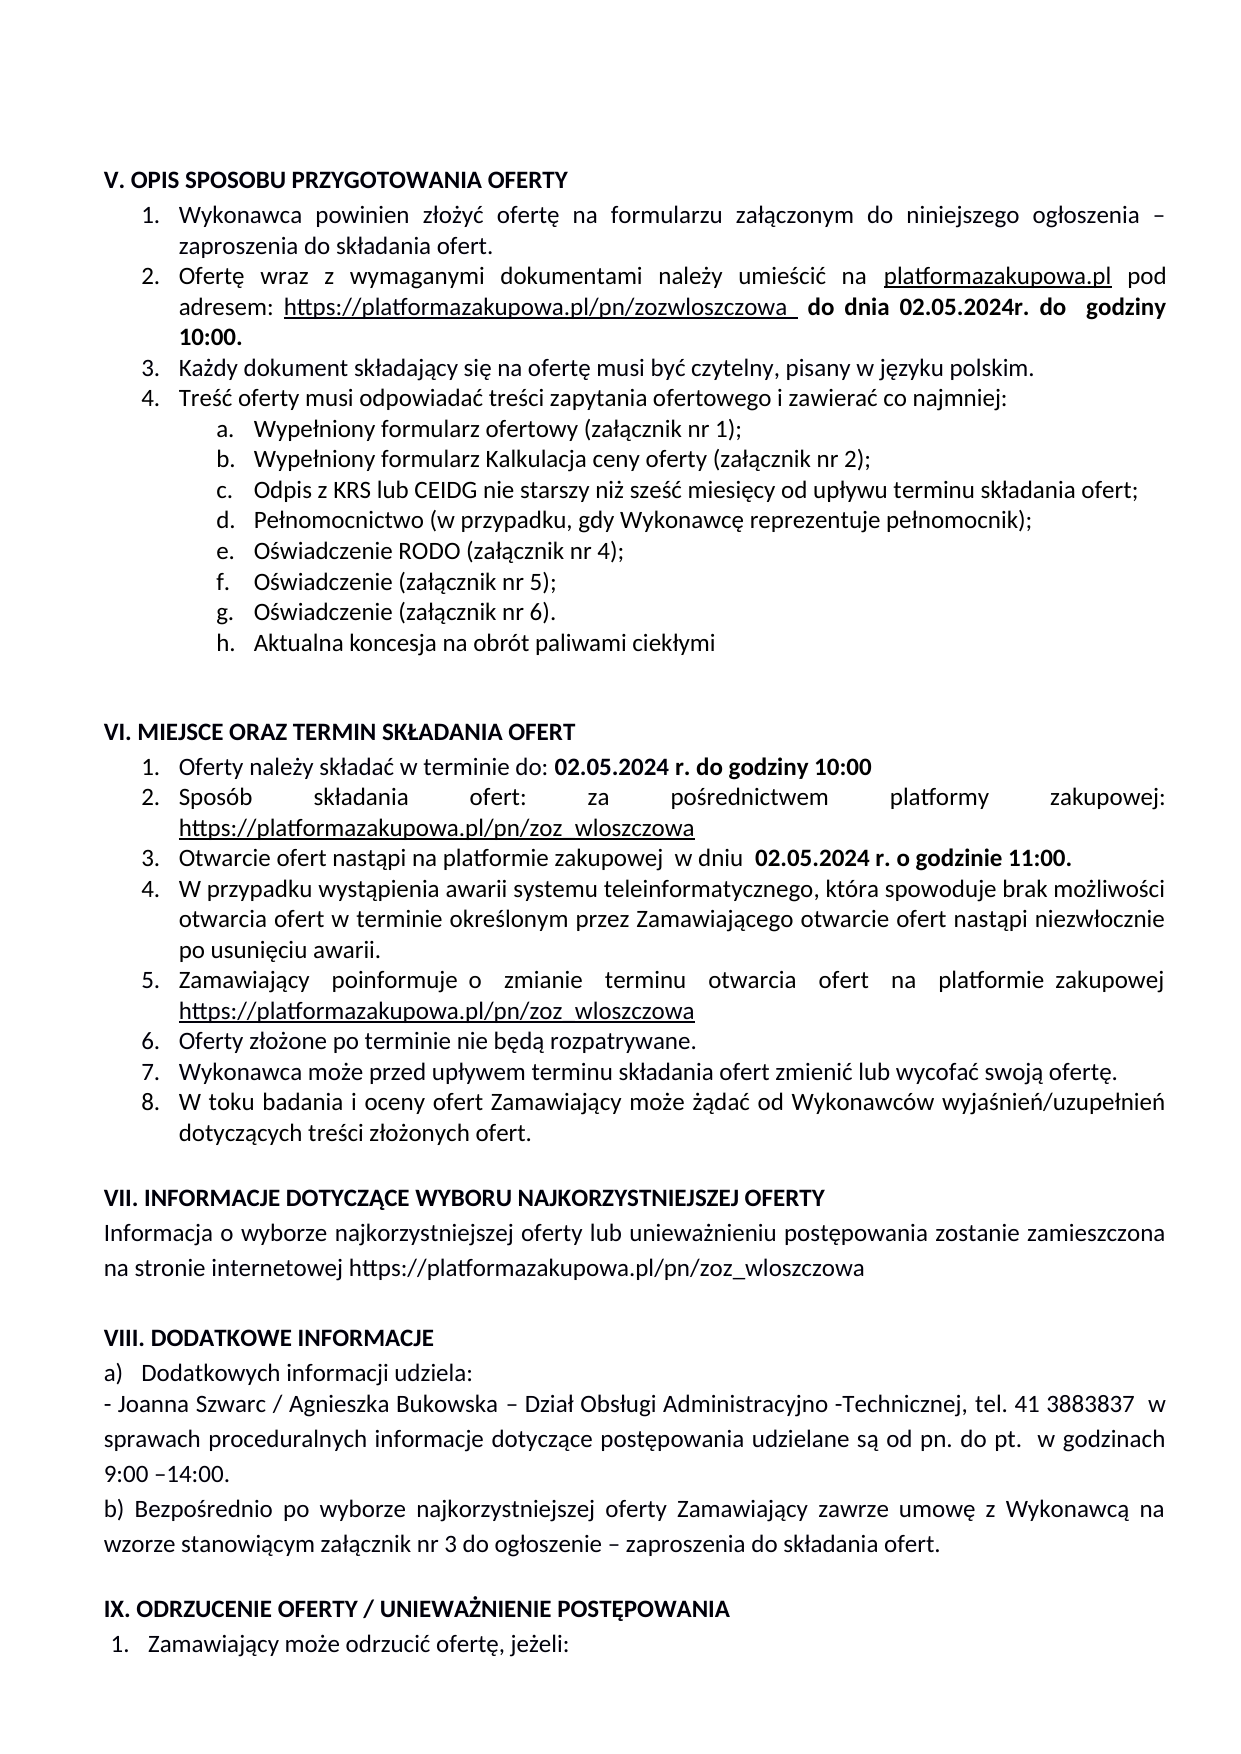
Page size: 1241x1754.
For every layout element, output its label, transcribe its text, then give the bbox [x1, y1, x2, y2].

text VI. MIEJSCE ORAZ TERMIN SKŁADANIA OFERT [103, 716, 1167, 746]
list Oświadczenie (załącznik nr 5); [216, 566, 1167, 596]
text - Joanna Szwarc / Agnieszka Bukowska – Dział Obsługi Administracyjno -Technicznej, tel. 41 3883837 w sprawach proceduralnych informacje dotyczące postępowania udzielane są od pn. do pt. w godzinach 9:00 –14:00. [103, 1388, 1167, 1489]
text VIII. DODATKOWE INFORMACJE [103, 1323, 1167, 1353]
list Oświadczenie RODO (załącznik nr 4); [216, 535, 1167, 566]
list Ofertę wraz z wymaganymi dokumentami należy umieścić na platformazakupowa.pl pod adresem: https://platformazakupowa.pl/pn/zozwloszczowa do dnia 02.05.2024r. do godziny 10:00. [141, 261, 1167, 352]
list Zamawiający poinformuje o zmianie terminu otwarcia ofert na platformie zakupowej https://platformazakupowa.pl/pn/zoz_wloszczowa [141, 964, 1167, 1026]
list Wypełniony formularz Kalkulacja ceny oferty (załącznik nr 2); [216, 444, 1167, 474]
list Wykonawca powinien złożyć ofertę na formularzu załączonym do niniejszego ogłoszenia – zaproszenia do składania ofert. [141, 199, 1167, 261]
list Dodatkowych informacji udziela: [103, 1358, 1167, 1388]
list Wykonawca może przed upływem terminu składania ofert zmienić lub wycofać swoją ofertę. [141, 1056, 1167, 1087]
list W toku badania i oceny ofert Zamawiający może żądać od Wykonawców wyjaśnień/uzupełnień dotyczących treści złożonych ofert. [141, 1087, 1167, 1148]
list Każdy dokument składający się na ofertę musi być czytelny, pisany w języku polskim. [141, 352, 1167, 383]
list Aktualna koncesja na obrót paliwami ciekłymi [216, 627, 1167, 685]
list Oświadczenie (załącznik nr 6). [216, 596, 1167, 627]
text b) Bezpośrednio po wyborze najkorzystniejszej oferty Zamawiający zawrze umowę z Wykonawcą na wzorze stanowiącym załącznik nr 3 do ogłoszenie – zaproszenia do składania ofert. [103, 1493, 1167, 1559]
text IX. ODRZUCENIE OFERTY / UNIEWAŻNIENIE POSTĘPOWANIA [103, 1594, 1167, 1624]
list W przypadku wystąpienia awarii systemu teleinformatycznego, która spowoduje brak możliwości otwarcia ofert w terminie określonym przez Zamawiającego otwarcie ofert nastąpi niezwłocznie po usunięciu awarii. [141, 873, 1167, 964]
list Treść oferty musi odpowiadać treści zapytania ofertowego i zawierać co najmniej: [141, 383, 1167, 413]
list Otwarcie ofert nastąpi na platformie zakupowej w dniu 02.05.2024 r. o godzinie 11:00. [141, 842, 1167, 873]
text Informacja o wyborze najkorzystniejszej oferty lub unieważnieniu postępowania zostanie zamieszczona na stronie internetowej https://platformazakupowa.pl/pn/zoz_wloszczowa [103, 1218, 1167, 1283]
list Odpis z KRS lub CEIDG nie starszy niż sześć miesięcy od upływu terminu składania ofert; [216, 474, 1167, 505]
list Oferty należy składać w terminie do: 02.05.2024 r. do godziny 10:00 [141, 751, 1167, 781]
text VII. INFORMACJE DOTYCZĄCE WYBORU NAJKORZYSTNIEJSZEJ OFERTY [103, 1183, 1167, 1213]
text V. OPIS SPOSOBU PRZYGOTOWANIA OFERTY [103, 164, 1167, 195]
list Sposób składania ofert: za pośrednictwem platformy zakupowej: https://platformazakupowa.pl/pn/zoz_wloszczowa [141, 781, 1167, 842]
list Oferty złożone po terminie nie będą rozpatrywane. [141, 1026, 1167, 1056]
list Wypełniony formularz ofertowy (załącznik nr 1); [216, 413, 1167, 444]
list Pełnomocnictwo (w przypadku, gdy Wykonawcę reprezentuje pełnomocnik); [216, 505, 1167, 535]
list Zamawiający może odrzucić ofertę, jeżeli: [110, 1629, 1167, 1659]
